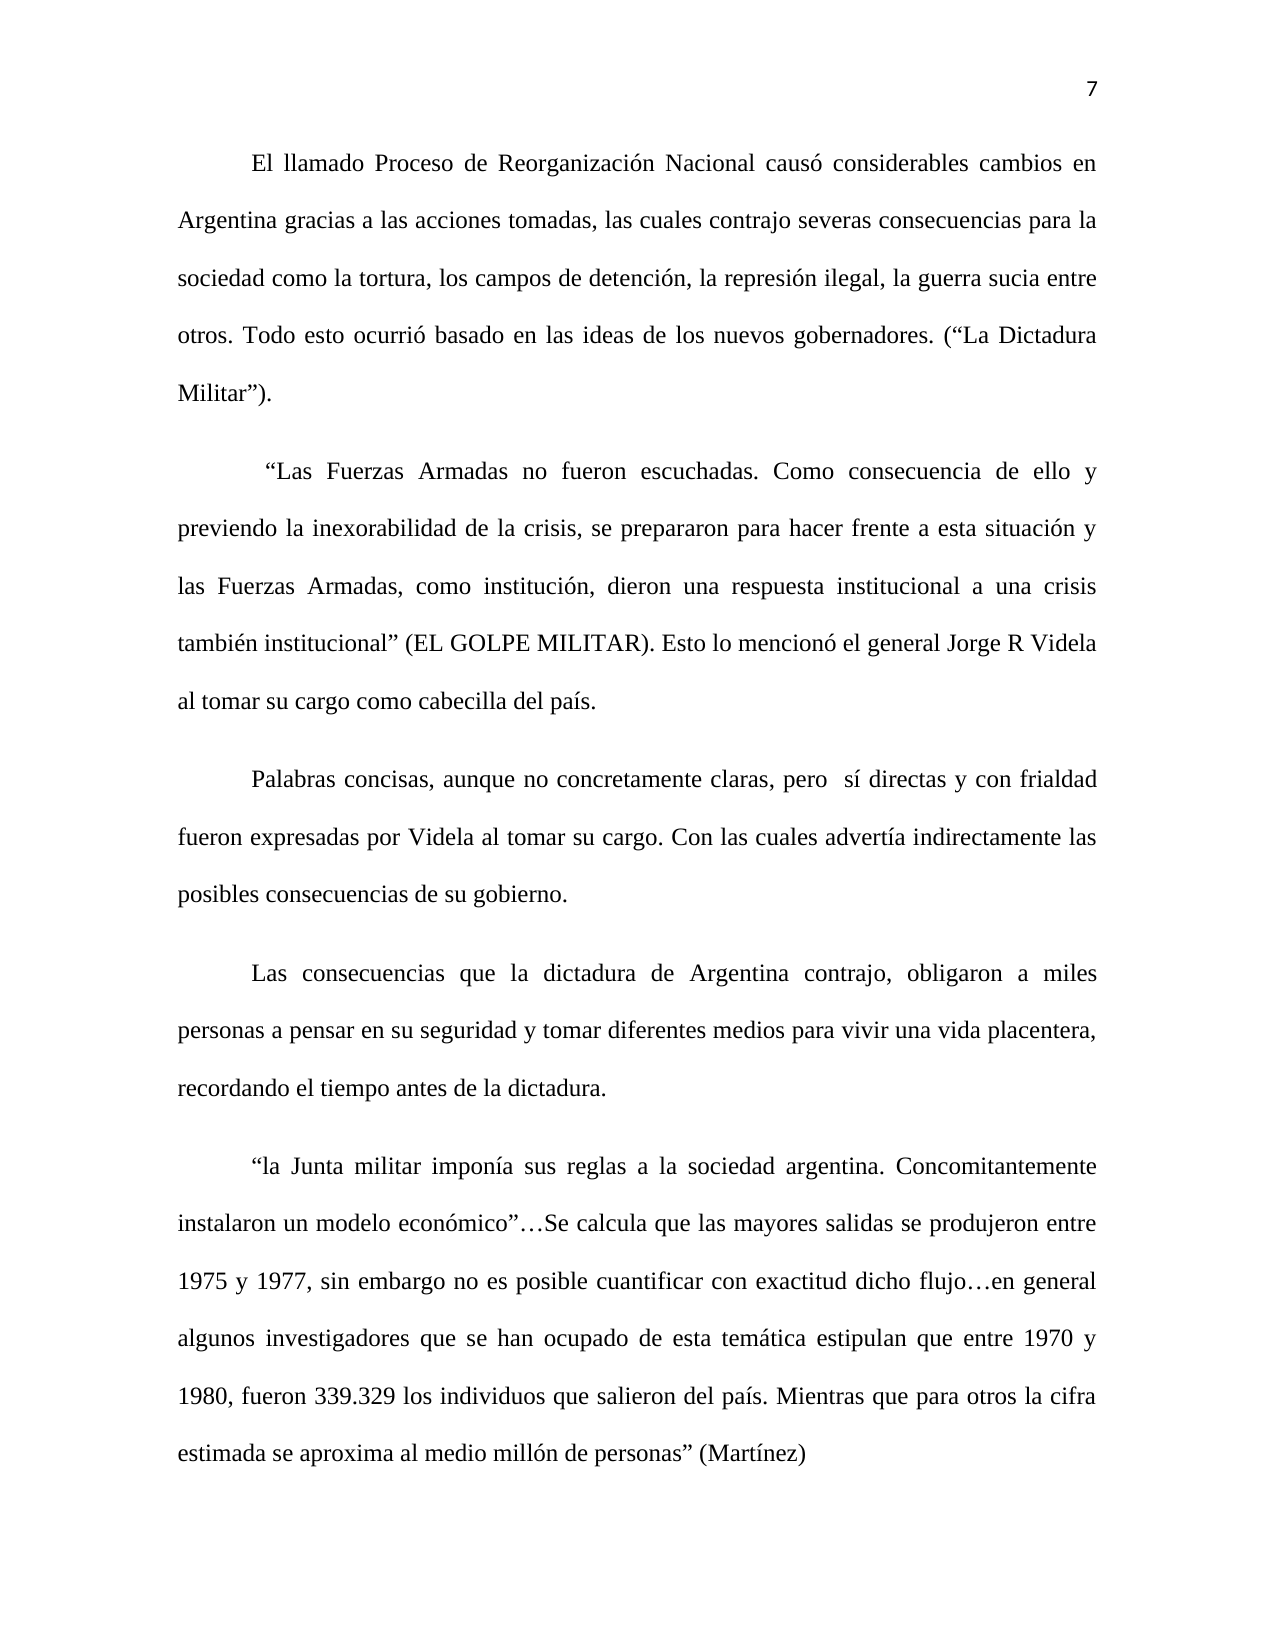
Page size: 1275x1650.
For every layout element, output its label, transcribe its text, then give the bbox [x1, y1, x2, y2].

text “Las Fuerzas Armadas no fueron escuchadas. Como consecuencia de ello y previendo la inexorabilidad de la crisis, se prepararon para hacer frente a esta situación y las Fuerzas Armadas, como institución, dieron una respuesta institucional a una crisis también institucional” (EL GOLPE MILITAR). Esto lo mencionó el general Jorge R Videla al tomar su cargo como cabecilla del país. [177, 456, 1098, 715]
text Las consecuencias que la dictadura de Argentina contrajo, obligaron a miles personas a pensar en su seguridad y tomar diferentes medios para vivir una vida placentera, recordando el tiempo antes de la dictadura. [177, 958, 1098, 1101]
text Palabras concisas, aunque no concretamente claras, pero sí directas y con frialdad fueron expresadas por Videla al tomar su cargo. Con las cuales advertía indirectamente las posibles consecuencias de su gobierno. [177, 764, 1098, 908]
text “la Junta militar imponía sus reglas a la sociedad argentina. Concomitantemente instalaron un modelo económico”…Se calcula que las mayores salidas se produjeron entre 1975 y 1977, sin embargo no es posible cuantificar con exactitud dicho flujo…en general algunos investigadores que se han ocupado de esta temática estipulan que entre 1970 y 1980, fueron 339.329 los individuos que salieron del país. Mientras que para otros la cifra estimada se aproxima al medio millón de personas” (Martínez) [177, 1151, 1098, 1467]
text El llamado Proceso de Reorganización Nacional causó considerables cambios en Argentina gracias a las acciones tomadas, las cuales contrajo severas consecuencias para la sociedad como la tortura, los campos de detención, la represión ilegal, la guerra sucia entre otros. Todo esto ocurrió basado en las ideas de los nuevos gobernadores. (“La Dictadura Militar”). [177, 148, 1098, 406]
